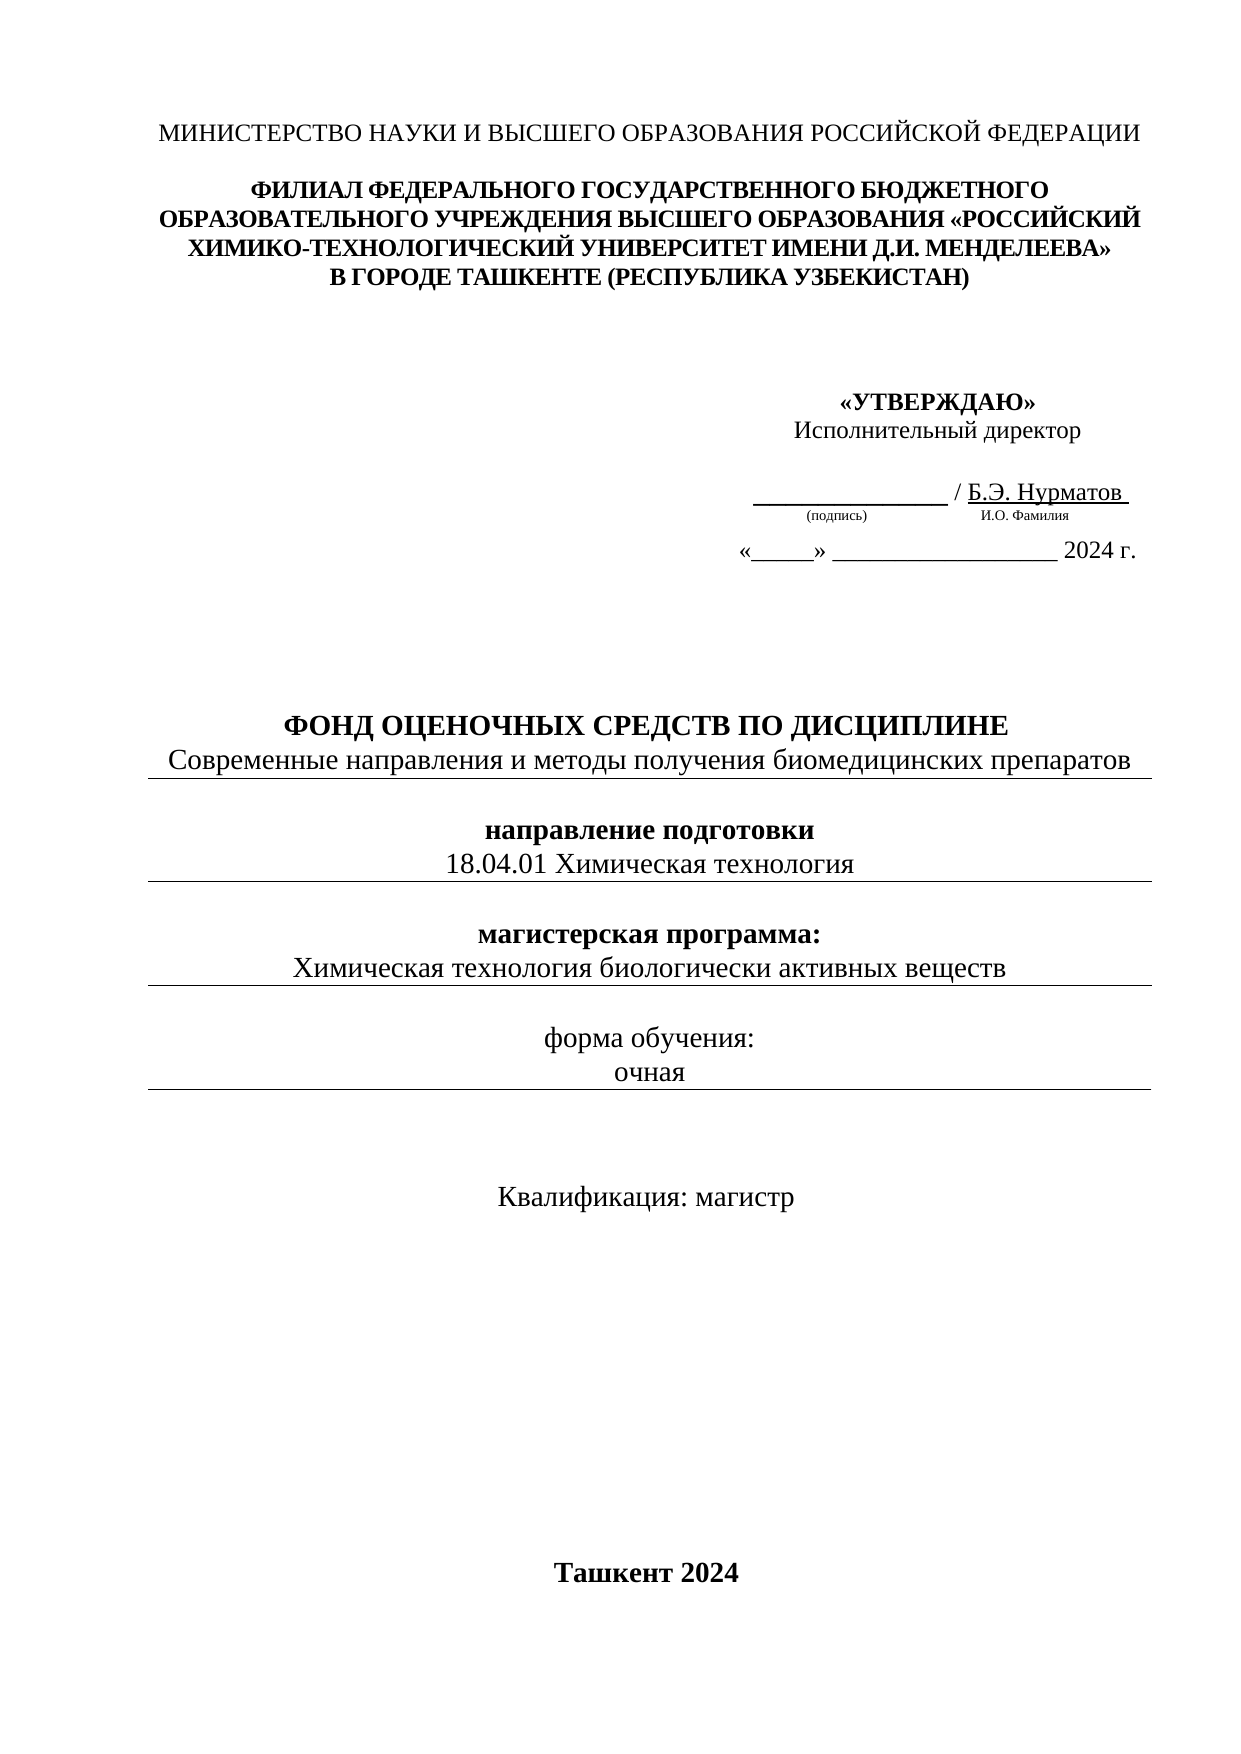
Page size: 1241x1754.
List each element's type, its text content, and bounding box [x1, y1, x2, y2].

text Исполнительный директор [724, 416, 1152, 444]
text ____________ / Б.Э. Нурматов [148, 473, 1152, 507]
text Современные направления и методы получения биомедицинских препаратов [148, 742, 1152, 778]
text Химическая технология биологически активных веществ [148, 950, 1152, 985]
text Квалификация: магистр [148, 1179, 1144, 1213]
text Филиал федерального государственного бюджетного образовательного учреждения высшего образования «Российский химико-технологический университет имени Д.И. Менделеева» [148, 176, 1152, 262]
subtitle ФОНД ОЦЕНОЧНЫХ СРЕДСТВ ПО ДИСЦИПЛИНЕ [148, 708, 1144, 742]
text 18.04.01 Химическая технология [148, 846, 1152, 881]
text «УТВЕРЖДАЮ» [148, 387, 1152, 416]
text направление подготовки [148, 812, 1152, 846]
text МИНИСТЕРСТВО НАУКИ И ВЫСШЕГО ОБРАЗОВАНИЯ РОССИЙСКОЙ ФЕДЕРАЦИИ [148, 118, 1152, 147]
text Ташкент 2024 [148, 1555, 1144, 1589]
text в городе Ташкенте (Республика Узбекистан) [148, 262, 1152, 291]
text форма обучения: [148, 1020, 1151, 1054]
text (подпись) И.О. Фамилия [148, 507, 1152, 535]
text магистерская программа: [148, 916, 1152, 949]
text очная [148, 1054, 1151, 1089]
text «_____» __________________ 2024 г. [148, 535, 1152, 564]
